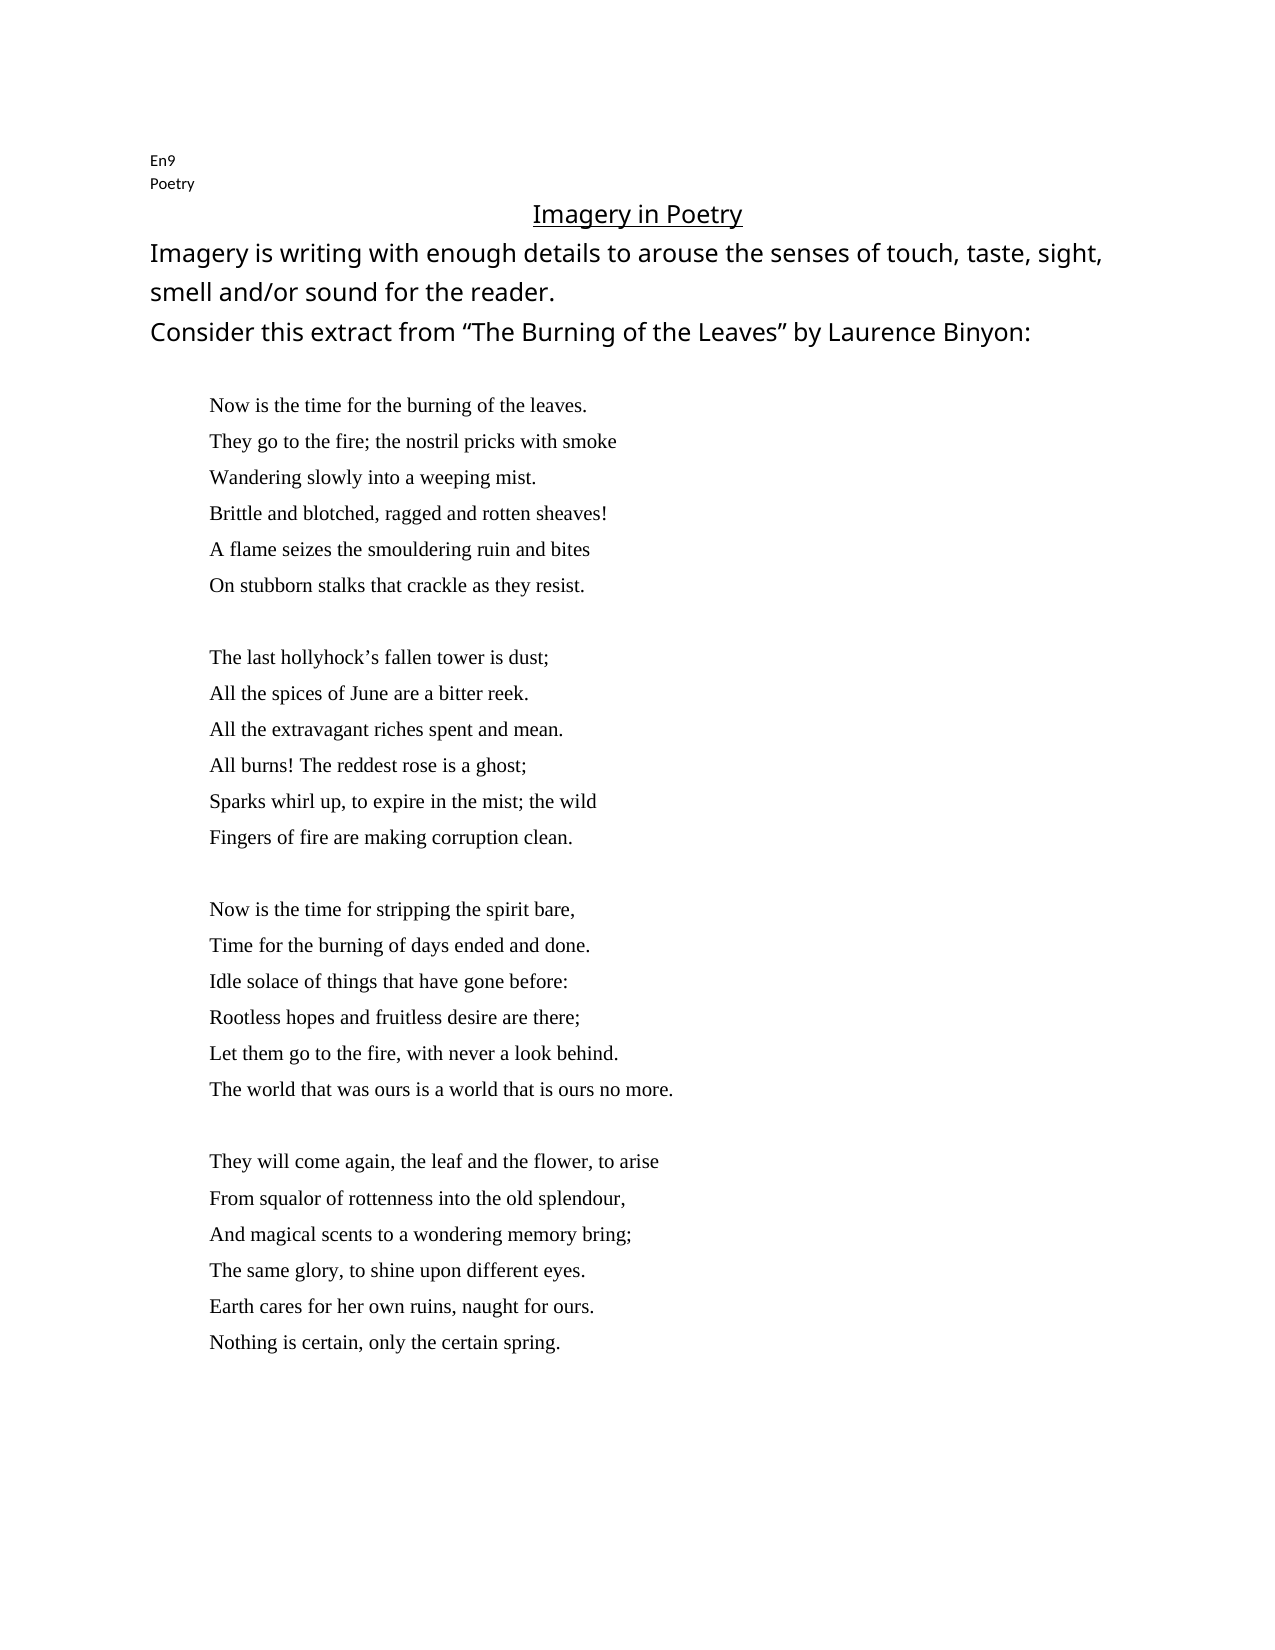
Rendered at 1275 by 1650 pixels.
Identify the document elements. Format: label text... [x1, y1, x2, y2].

text Imagery is writing with enough details to arouse the senses of touch, taste, sight, smell and/or sound for the reader. [150, 236, 1125, 309]
text Let them go to the fire, with never a look behind. [209, 1041, 1066, 1065]
text Imagery in Poetry [150, 197, 1125, 231]
text On stubborn stalks that crackle as they resist. [209, 573, 1066, 597]
text They go to the fire; the nostril pricks with smoke [209, 428, 1066, 453]
text Brittle and blotched, ragged and rotten sheaves! [209, 501, 1066, 525]
text The last hollyhock’s fallen tower is dust; [209, 645, 1066, 669]
text All burns! The reddest rose is a ghost; [209, 753, 1066, 777]
text All the extravagant riches spent and mean. [209, 717, 1066, 741]
text Fingers of fire are making corruption clean. [209, 825, 1066, 849]
text Poetry [150, 173, 1125, 194]
text All the spices of June are a bitter reek. [209, 681, 1066, 705]
text Consider this extract from “The Burning of the Leaves” by Laurence Binyon: [150, 314, 1125, 348]
text Wandering slowly into a weeping mist. [209, 464, 1066, 489]
text Idle solace of things that have gone before: [209, 969, 1066, 993]
text The same glory, to shine upon different eyes. [209, 1257, 1066, 1282]
text En9 [150, 150, 1125, 170]
text Nothing is certain, only the certain spring. [209, 1329, 1066, 1354]
text And magical scents to a wondering memory bring; [209, 1221, 1066, 1246]
text Earth cares for her own ruins, naught for ours. [209, 1293, 1066, 1318]
text Time for the burning of days ended and done. [209, 933, 1066, 957]
text Now is the time for stripping the spirit bare, [209, 897, 1066, 921]
text Now is the time for the burning of the leaves. [209, 392, 1066, 417]
text Rootless hopes and fruitless desire are there; [209, 1005, 1066, 1029]
text The world that was ours is a world that is ours no more. [209, 1077, 1066, 1101]
text A flame seizes the smouldering ruin and bites [209, 537, 1066, 561]
text They will come again, the leaf and the flower, to arise [209, 1149, 1066, 1173]
text From squalor of rottenness into the old splendour, [209, 1185, 1066, 1209]
text Sparks whirl up, to expire in the mist; the wild [209, 789, 1066, 813]
